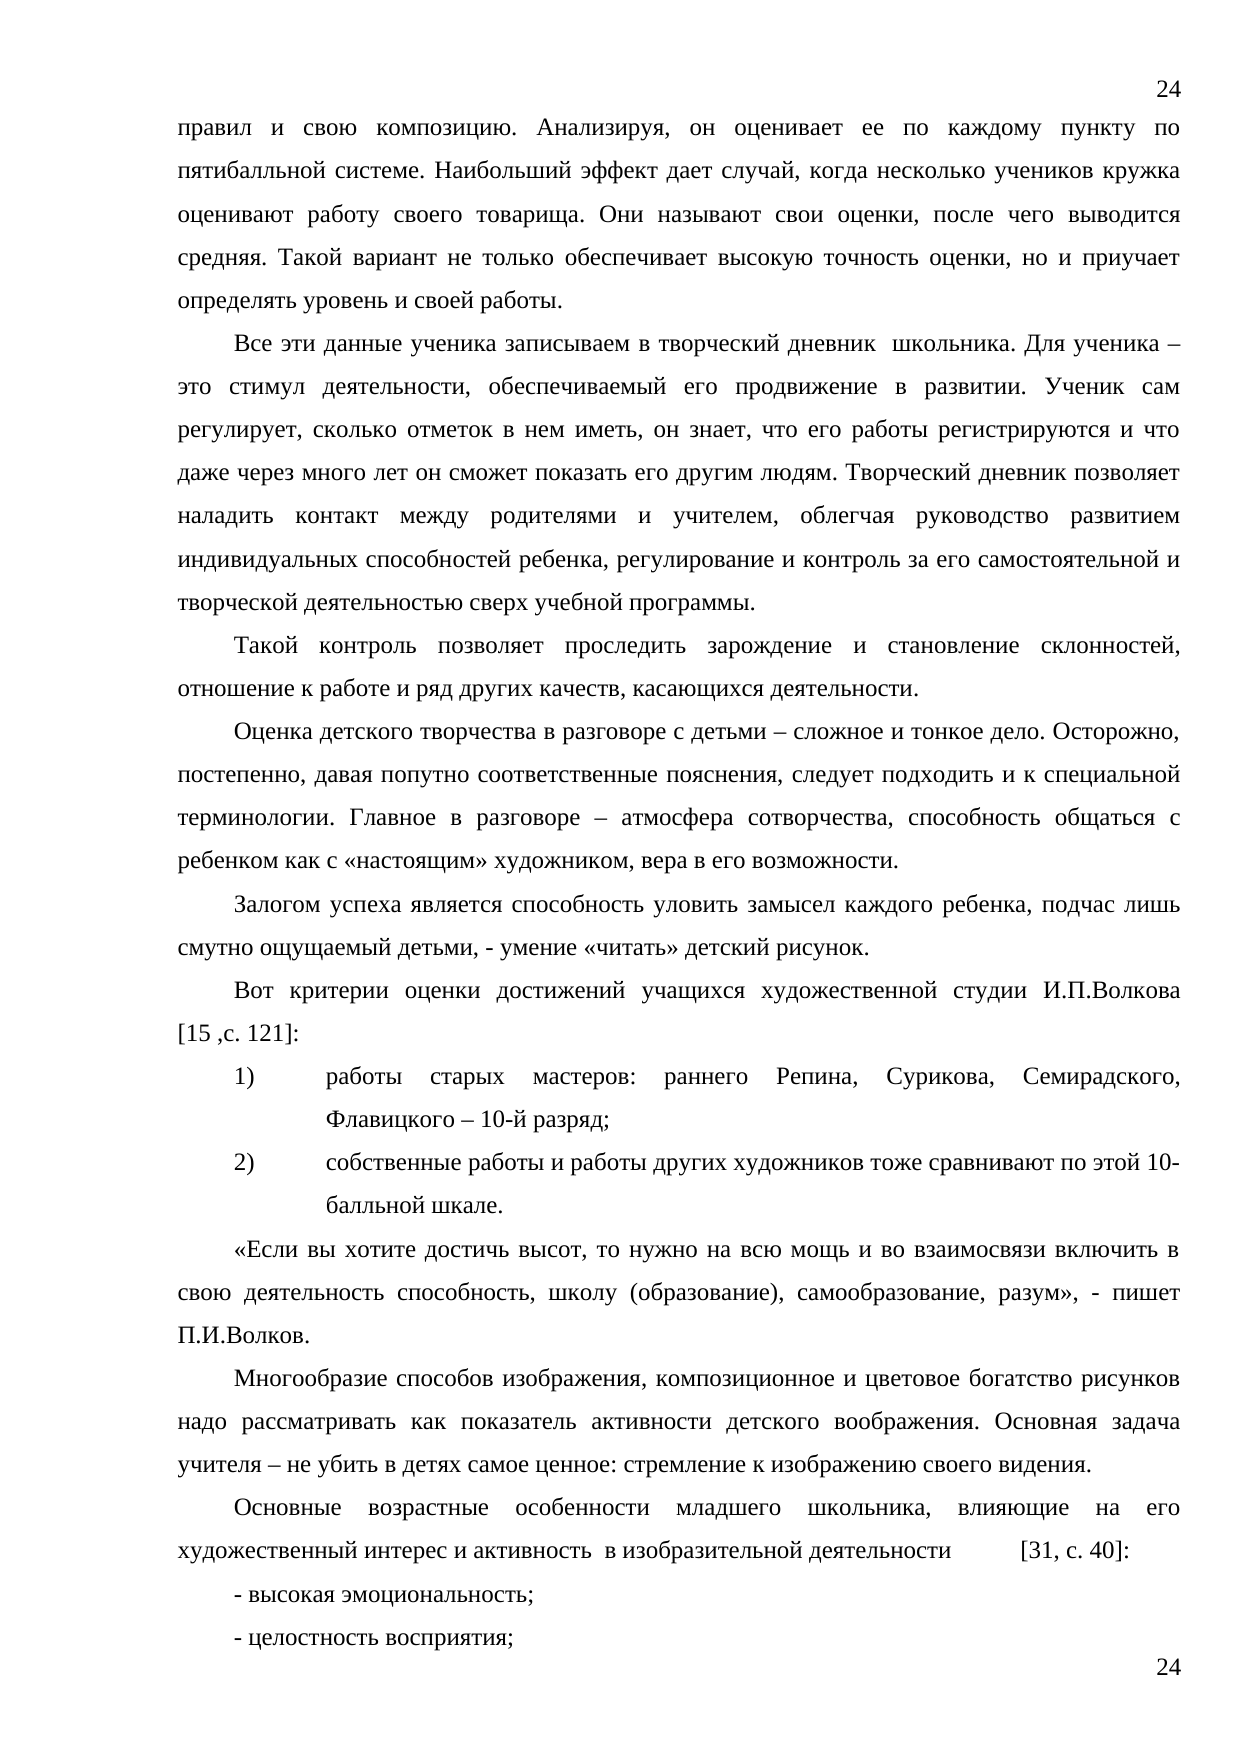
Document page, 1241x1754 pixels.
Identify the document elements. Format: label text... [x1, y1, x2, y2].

list работы старых мастеров: раннего Репина, Сурикова, Семирадского, Флавицкого – 10-й разряд; [233, 1061, 1181, 1133]
text - целостность восприятия; [177, 1622, 1181, 1651]
text - высокая эмоциональность; [177, 1579, 1181, 1607]
text Вот критерии оценки достижений учащихся художественной студии И.П.Волкова [15 ,с. 121]: [177, 975, 1181, 1047]
text «Если вы хотите достичь высот, то нужно на всю мощь и во взаимосвязи включить в свою деятельность способность, школу (образование), самообразование, разум», - пишет П.И.Волков. [177, 1234, 1181, 1349]
text Все эти данные ученика записываем в творческий дневник школьника. Для ученика – это стимул деятельности, обеспечиваемый его продвижение в развитии. Ученик сам регулирует, сколько отметок в нем иметь, он знает, что его работы регистрируются и что даже через много лет он сможет показать его другим людям. Творческий дневник позволяет наладить контакт между родителями и учителем, облегчая руководство развитием индивидуальных способностей ребенка, регулирование и контроль за его самостоятельной и творческой деятельностью сверх учебной программы. [177, 328, 1181, 616]
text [177, 112, 1181, 314]
text Основные возрастные особенности младшего школьника, влияющие на его художественный интерес и активность в изобразительной деятельности [31, с. 40]: [177, 1492, 1181, 1564]
text Залогом успеха является способность уловить замысел каждого ребенка, подчас лишь смутно ощущаемый детьми, - умение «читать» детский рисунок. [177, 889, 1181, 961]
list собственные работы и работы других художников тоже сравнивают по этой 10-балльной шкале. [233, 1147, 1181, 1219]
text Оценка детского творчества в разговоре с детьми – сложное и тонкое дело. Осторожно, постепенно, давая попутно соответственные пояснения, следует подходить и к специальной терминологии. Главное в разговоре – атмосфера сотворчества, способность общаться с ребенком как с «настоящим» художником, вера в его возможности. [177, 716, 1181, 874]
text Многообразие способов изображения, композиционное и цветовое богатство рисунков надо рассматривать как показатель активности детского воображения. Основная задача учителя – не убить в детях самое ценное: стремление к изображению своего видения. [177, 1363, 1181, 1478]
text Такой контроль позволяет проследить зарождение и становление склонностей, отношение к работе и ряд других качеств, касающихся деятельности. [177, 630, 1181, 702]
